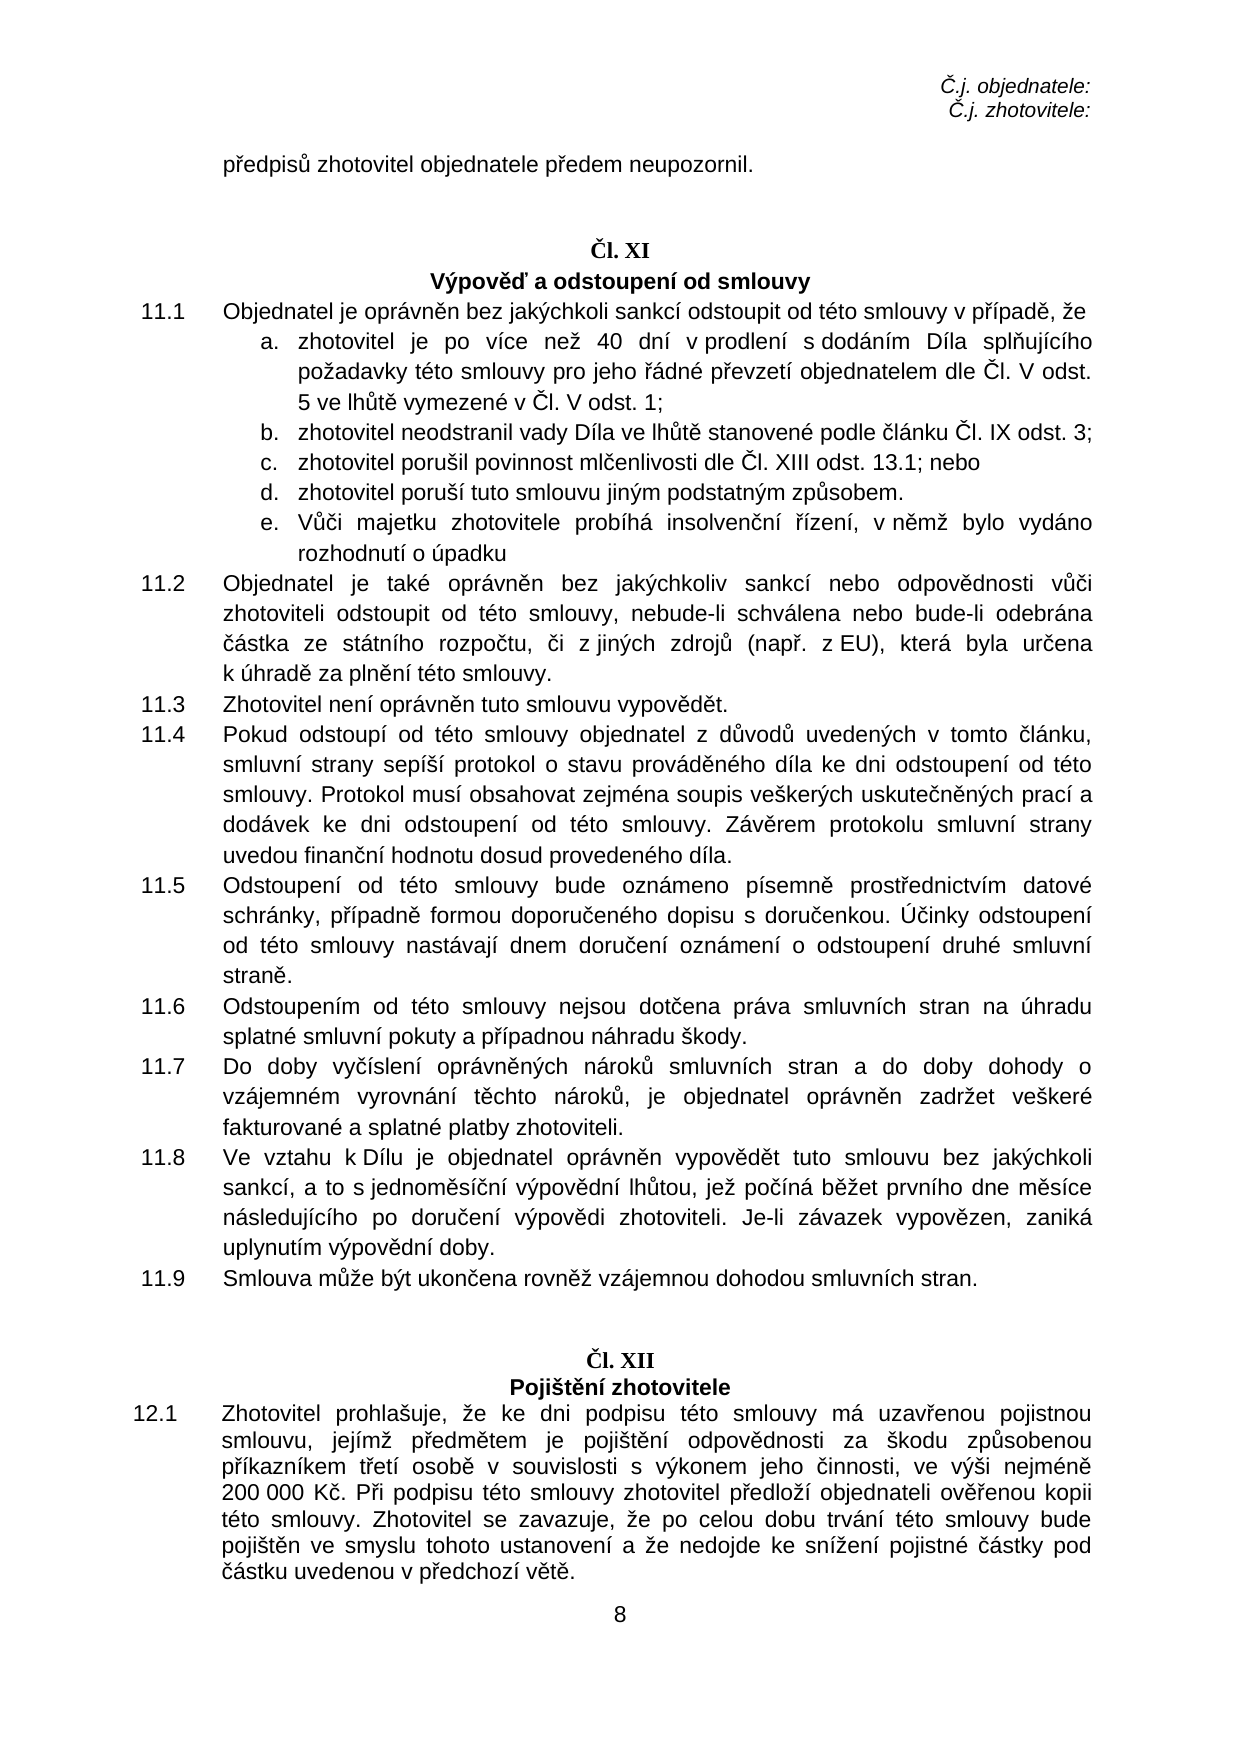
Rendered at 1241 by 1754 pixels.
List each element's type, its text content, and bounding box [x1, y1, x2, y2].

list Výpověď a odstoupení od smlouvy [148, 237, 1093, 294]
list Zhotovitel prohlašuje, že ke dni podpisu této smlouvy má uzavřenou pojistnou smlouvu, jejímž předmětem je pojištění odpovědnosti za škodu způsobenou příkazníkem třetí osobě v souvislosti s výkonem jeho činnosti, ve výši nejméně 200 000 Kč. Při podpisu této smlouvy zhotovitel předloží objednateli ověřenou kopii této smlouvy. Zhotovitel se zavazuje, že po celou dobu trvání této smlouvy bude pojištěn ve smyslu tohoto ustanovení a že nedojde ke snížení pojistné částky pod částku uvedenou v předchozí větě. [177, 1400, 1093, 1585]
list zhotovitel neodstranil vady Díla ve lhůtě stanovené podle článku Čl. IX odst. 3; [260, 419, 1093, 445]
list Objednatel je také oprávněn bez jakýchkoliv sankcí nebo odpovědnosti vůči zhotoviteli odstoupit od této smlouvy, nebude-li schválena nebo bude-li odebrána částka ze státního rozpočtu, či z jiných zdrojů (např. z EU), která byla určena k úhradě za plnění této smlouvy. [185, 570, 1093, 687]
list Do doby vyčíslení oprávněných nároků smluvních stran a do doby dohody o vzájemném vyrovnání těchto nároků, je objednatel oprávněn zadržet veškeré fakturované a splatné platby zhotoviteli. [185, 1053, 1093, 1140]
text Pojištění zhotovitele [148, 1374, 1093, 1400]
list Odstoupení od této smlouvy bude oznámeno písemně prostřednictvím datové schránky, případně formou doporučeného dopisu s doručenkou. Účinky odstoupení od této smlouvy nastávají dnem doručení oznámení o odstoupení druhé smluvní straně. [185, 872, 1093, 989]
list zhotovitel poruší tuto smlouvu jiným podstatným způsobem. [260, 479, 1093, 505]
list Odstoupením od této smlouvy nejsou dotčena práva smluvních stran na úhradu splatné smluvní pokuty a případnou náhradu škody. [185, 993, 1093, 1049]
list Smlouva může být ukončena rovněž vzájemnou dohodou smluvních stran. [185, 1264, 1093, 1291]
list Objednatel je oprávněn bez jakýchkoli sankcí odstoupit od této smlouvy v případě, že [185, 298, 1093, 324]
list Zhotovitel není oprávněn tuto smlouvu vypovědět. [185, 691, 1093, 717]
list zhotovitel je po více než 40 dní v prodlení s dodáním Díla splňujícího požadavky této smlouvy pro jeho řádné převzetí objednatelem dle Čl. V odst. 5 ve lhůtě vymezené v Čl. V odst. 1; [260, 328, 1093, 415]
list zhotovitel porušil povinnost mlčenlivosti dle Čl. XIII odst. 13.1; nebo [260, 449, 1093, 475]
list Pokud odstoupí od této smlouvy objednatel z důvodů uvedených v tomto článku, smluvní strany sepíší protokol o stavu prováděného díla ke dni odstoupení od této smlouvy. Protokol musí obsahovat zejména soupis veškerých uskutečněných prací a dodávek ke dni odstoupení od této smlouvy. Závěrem protokolu smluvní strany uvedou finanční hodnotu dosud provedeného díla. [185, 721, 1093, 868]
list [185, 151, 1093, 177]
list Ve vztahu k Dílu je objednatel oprávněn vypovědět tuto smlouvu bez jakýchkoli sankcí, a to s jednoměsíční výpovědní lhůtou, jež počíná běžet prvního dne měsíce následujícího po doručení výpovědi zhotoviteli. Je-li závazek vypovězen, zaniká uplynutím výpovědní doby. [185, 1144, 1093, 1261]
list Vůči majetku zhotovitele probíhá insolvenční řízení, v němž bylo vydáno rozhodnutí o úpadku [260, 509, 1093, 566]
